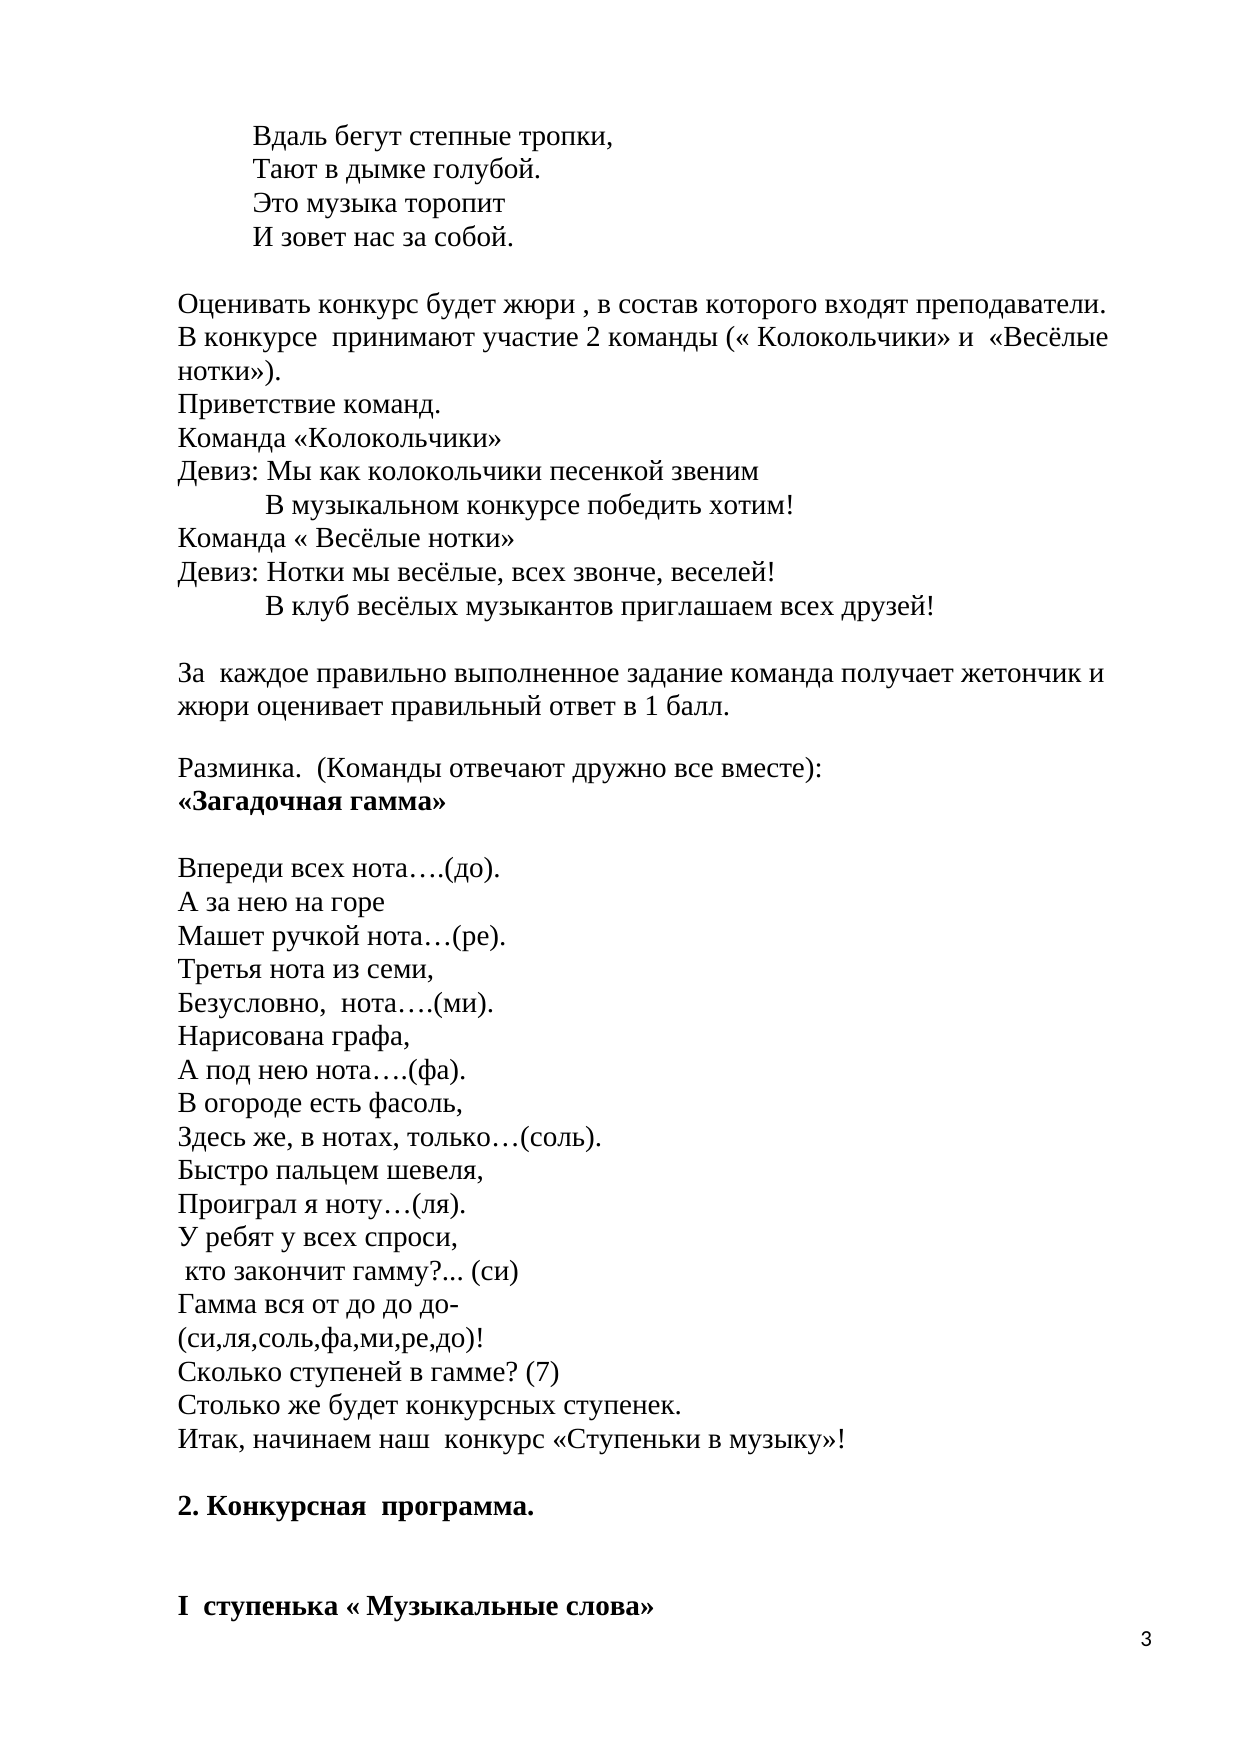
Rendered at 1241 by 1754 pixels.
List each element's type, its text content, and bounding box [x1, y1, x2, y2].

text И зовет нас за собой. [252, 219, 1152, 252]
text Третья нота из семи, [177, 951, 1152, 985]
text кто закончит гамму?... (си) [177, 1253, 1152, 1287]
text Безусловно, нота….(ми). [177, 985, 1152, 1018]
text Машет ручкой нота…(ре). [177, 918, 1152, 951]
text Тают в дымке голубой. [252, 152, 1152, 185]
text Приветствие команд. [177, 386, 1152, 420]
text Гамма вся от до до до- [177, 1287, 1152, 1320]
text В клуб весёлых музыкантов приглашаем всех друзей! [177, 588, 1152, 621]
text «Загадочная гамма» [177, 783, 1152, 817]
text А за нею на горе [177, 884, 1152, 918]
text Сколько ступеней в гамме? (7) [177, 1354, 1152, 1387]
text Столько же будет конкурсных ступенек. [177, 1387, 1152, 1421]
text Девиз: Нотки мы весёлые, всех звонче, веселей! [177, 554, 1152, 588]
text За каждое правильно выполненное задание команда получает жетончик и жюри оценивает правильный ответ в 1 балл. [177, 655, 1152, 722]
text В конкурсе принимают участие 2 команды (« Колокольчики» и «Весёлые нотки»). [177, 319, 1152, 386]
text I ступенька « Музыкальные слова» [177, 1588, 1152, 1622]
text Команда « Весёлые нотки» [177, 521, 1152, 554]
text Впереди всех нота….(до). [177, 851, 1152, 884]
text Разминка. (Команды отвечают дружно все вместе): [177, 750, 1152, 783]
text У ребят у всех спроси, [177, 1219, 1152, 1253]
text Девиз: Мы как колокольчики песенкой звеним [177, 453, 1152, 487]
text Нарисована графа, [177, 1018, 1152, 1052]
text Здесь же, в нотах, только…(соль). [177, 1119, 1152, 1152]
text Быстро пальцем шевеля, [177, 1152, 1152, 1186]
text Оценивать конкурс будет жюри , в состав которого входят преподаватели. [177, 286, 1152, 319]
text А под нею нота….(фа). [177, 1052, 1152, 1085]
text Вдаль бегут степные тропки, [252, 118, 1152, 152]
text 2. Конкурсная программа. [177, 1488, 1152, 1521]
text Итак, начинаем наш конкурс «Ступеньки в музыку»! [177, 1421, 1152, 1454]
text В огороде есть фасоль, [177, 1085, 1152, 1119]
text Это музыка торопит [252, 185, 1152, 219]
text Проиграл я ноту…(ля). [177, 1186, 1152, 1219]
text (си,ля,соль,фа,ми,ре,до)! [177, 1320, 1152, 1354]
text Команда «Колокольчики» [177, 420, 1152, 453]
text В музыкальном конкурсе победить хотим! [177, 487, 1152, 521]
